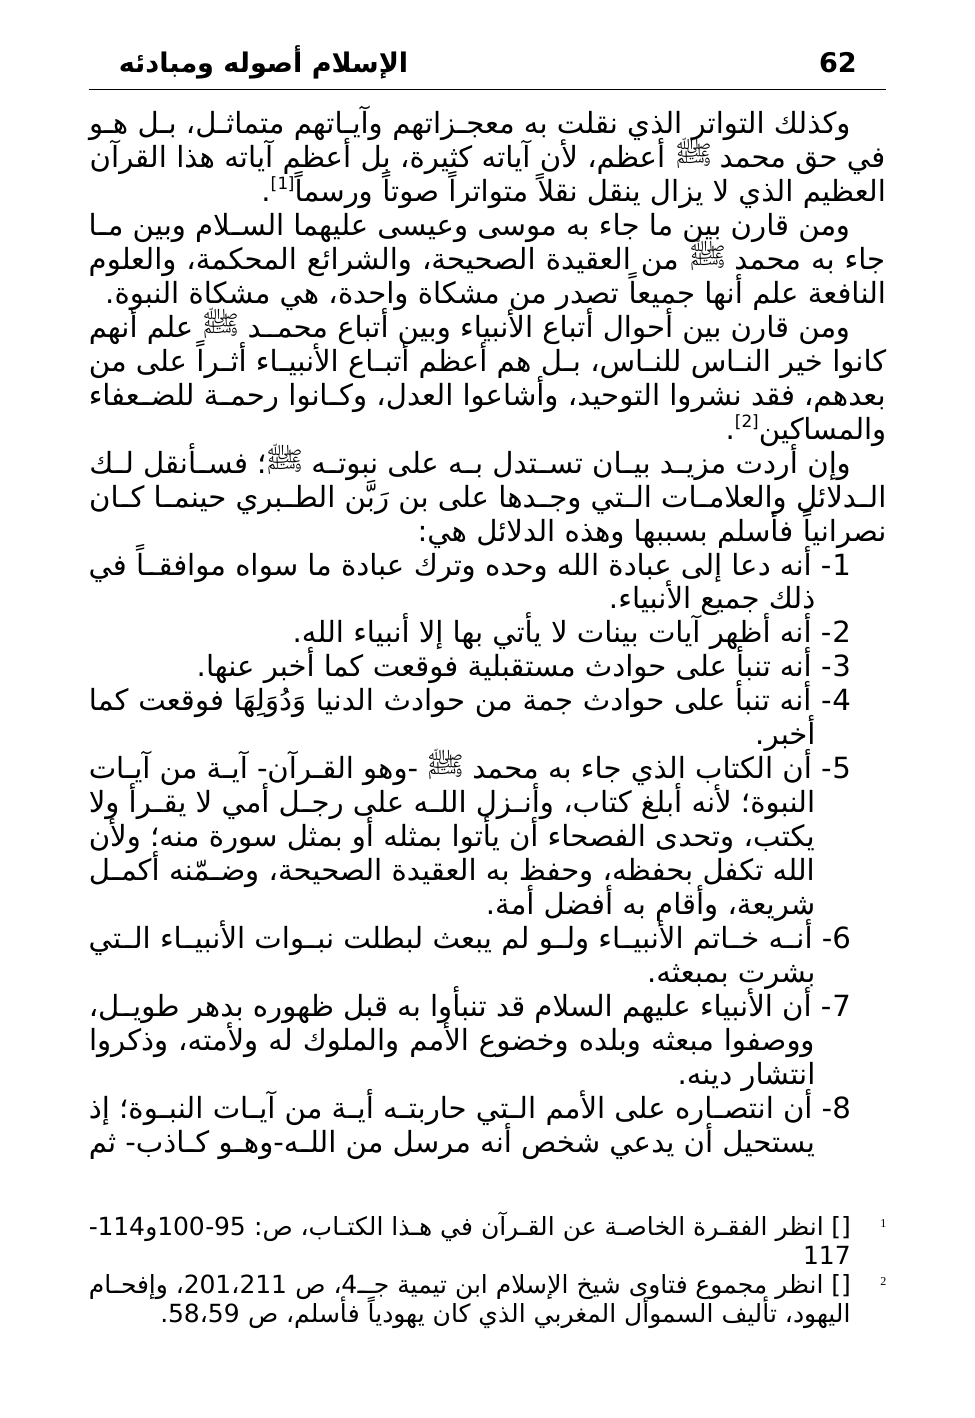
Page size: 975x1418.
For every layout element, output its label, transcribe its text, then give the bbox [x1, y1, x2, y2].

text 4- أنه تنبأ على حوادث جمة من حوادث الدنيا وَدُوَلِهَا فوقعت كما أخبر. [89, 684, 851, 752]
text 5- أن الكتاب الذي جاء به محمد ﷺ -وهو القرآن- آية من آيات النبوة؛ لأنه أبلغ كتاب، وأنزل الله على رجل أمي لا يقرأ ولا يكتب، وتحدى الفصحاء أن يأتوا بمثله أو بمثل سورة منه؛ ولأن الله تكفل بحفظه، وحفظ به العقيدة الصحيحة، وضمّنه أكمل شريعة، وأقام به أفضل أمة. [89, 752, 851, 921]
text 1- أنه دعا إلى عبادة الله وحده وترك عبادة ما سواه موافقاً في ذلك جميع الأنبياء. [89, 548, 851, 616]
text 7- أن الأنبياء عليهم السلام قد تنبأوا به قبل ظهوره بدهر طويل، ووصفوا مبعثه وبلده وخضوع الأمم والملوك له ولأمته، وذكروا انتشار دينه. [89, 989, 851, 1091]
text 3- أنه تنبأ على حوادث مستقبلية فوقعت كما أخبر عنها. [89, 650, 851, 684]
text وكذلك التواتر الذي نقلت به معجزاتهم وآياتهم متماثل، بل هو في حق محمد ﷺ أعظم، لأن آياته كثيرة، بل أعظم آياته هذا القرآن العظيم الذي لا يزال ينقل نقلاً متواتراً صوتاً ورسماً[]. [89, 106, 886, 208]
text 2- أنه أظهر آيات بينات لا يأتي بها إلا أنبياء الله. [89, 616, 851, 650]
text ومن قارن بين ما جاء به موسى وعيسى عليهما السلام وبين ما جاء به محمد ﷺ من العقيدة الصحيحة، والشرائع المحكمة، والعلوم النافعة علم أنها جميعاً تصدر من مشكاة واحدة، هي مشكاة النبوة. [89, 208, 886, 310]
text وإن أردت مزيد بيان تستدل به على نبوته ﷺ؛ فسأنقل لك الدلائل والعلامات التي وجدها على بن رَبَّن الطبري حينما كان نصرانياً فأسلم بسببها وهذه الدلائل هي: [89, 446, 886, 548]
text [89, 1091, 851, 1159]
text ومن قارن بين أحوال أتباع الأنبياء وبين أتباع محمد ﷺ علم أنهم كانوا خير الناس للناس، بل هم أعظم أتباع الأنبياء أثراً على من بعدهم، فقد نشروا التوحيد، وأشاعوا العدل، وكانوا رحمة للضعفاء والمساكين[]. [89, 310, 886, 446]
text 6- أنه خاتم الأنبياء ولو لم يبعث لبطلت نبوات الأنبياء التي بشرت بمبعثه. [89, 921, 851, 989]
